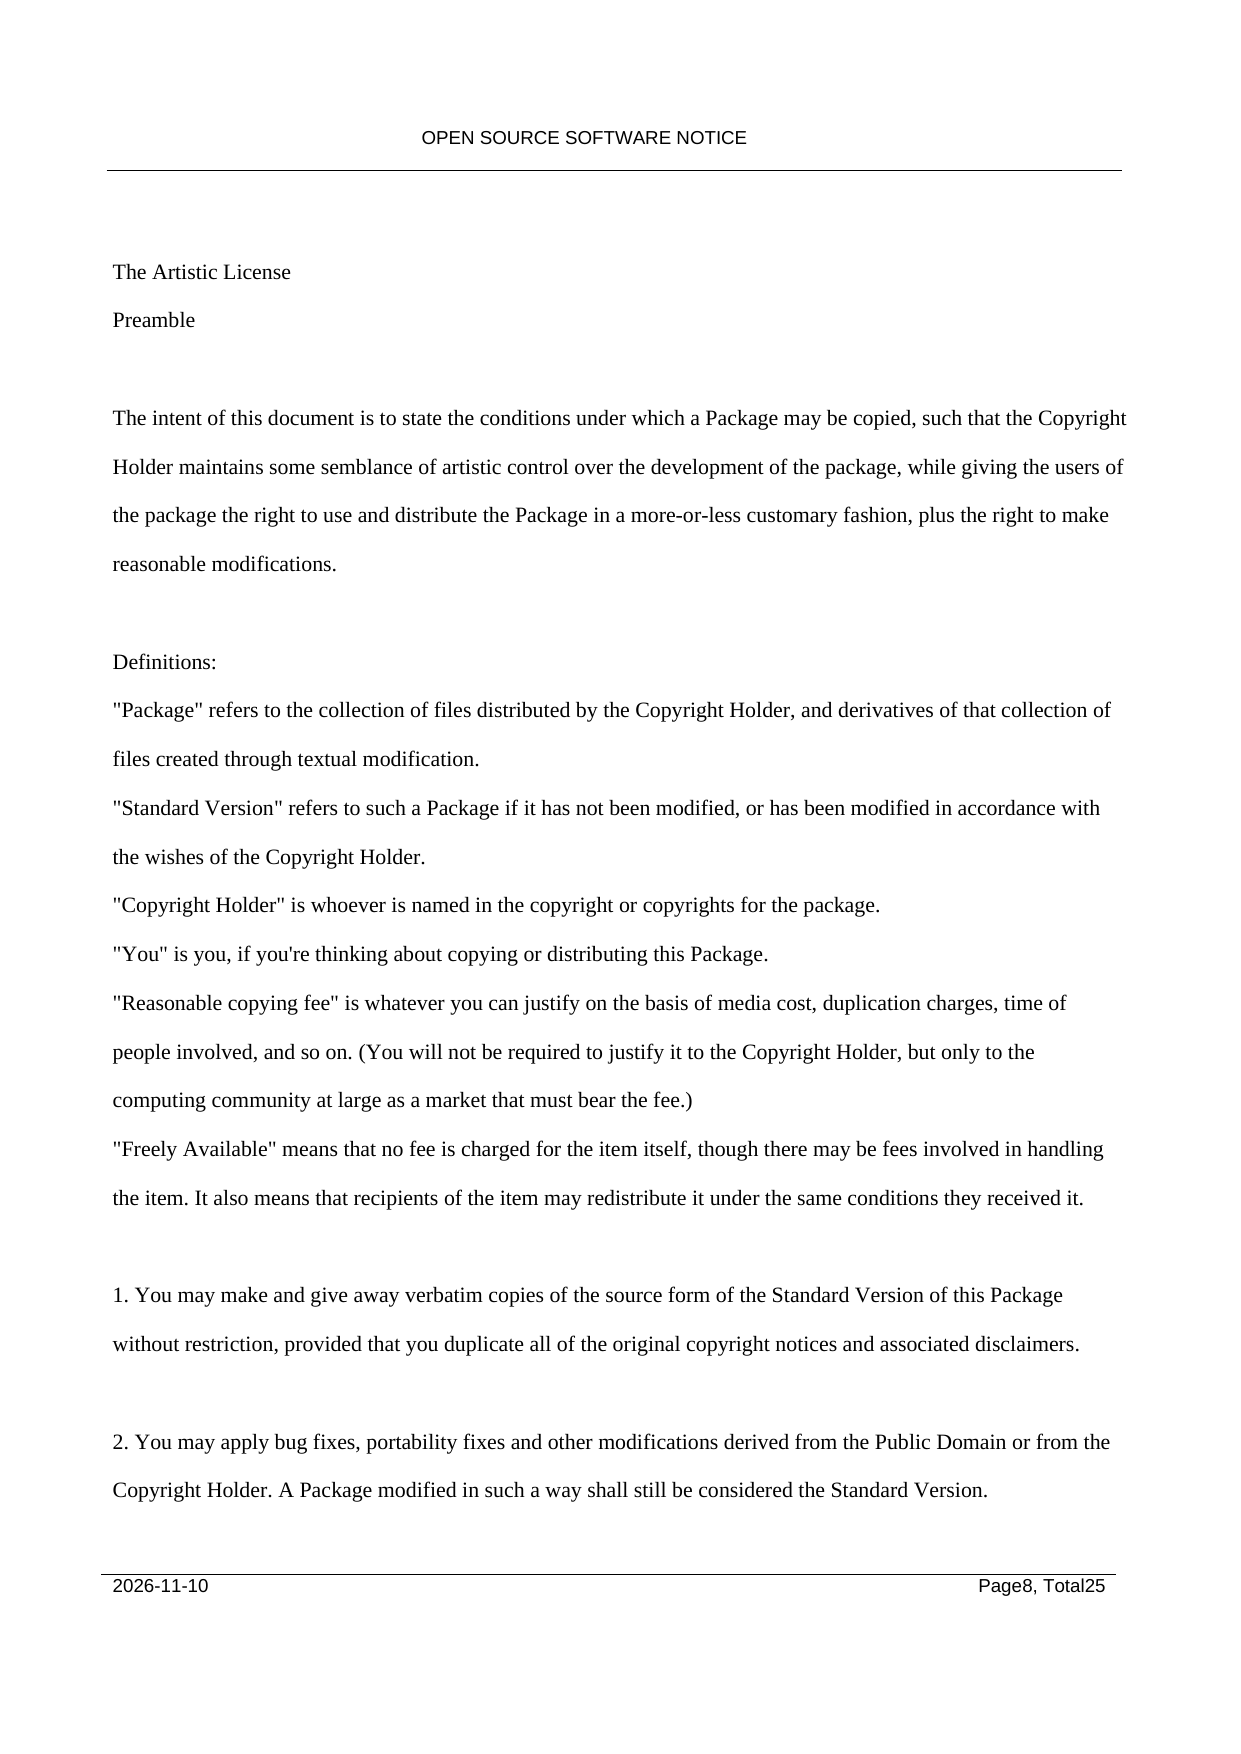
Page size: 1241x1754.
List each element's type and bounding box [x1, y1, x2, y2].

text [112, 206, 1128, 1506]
